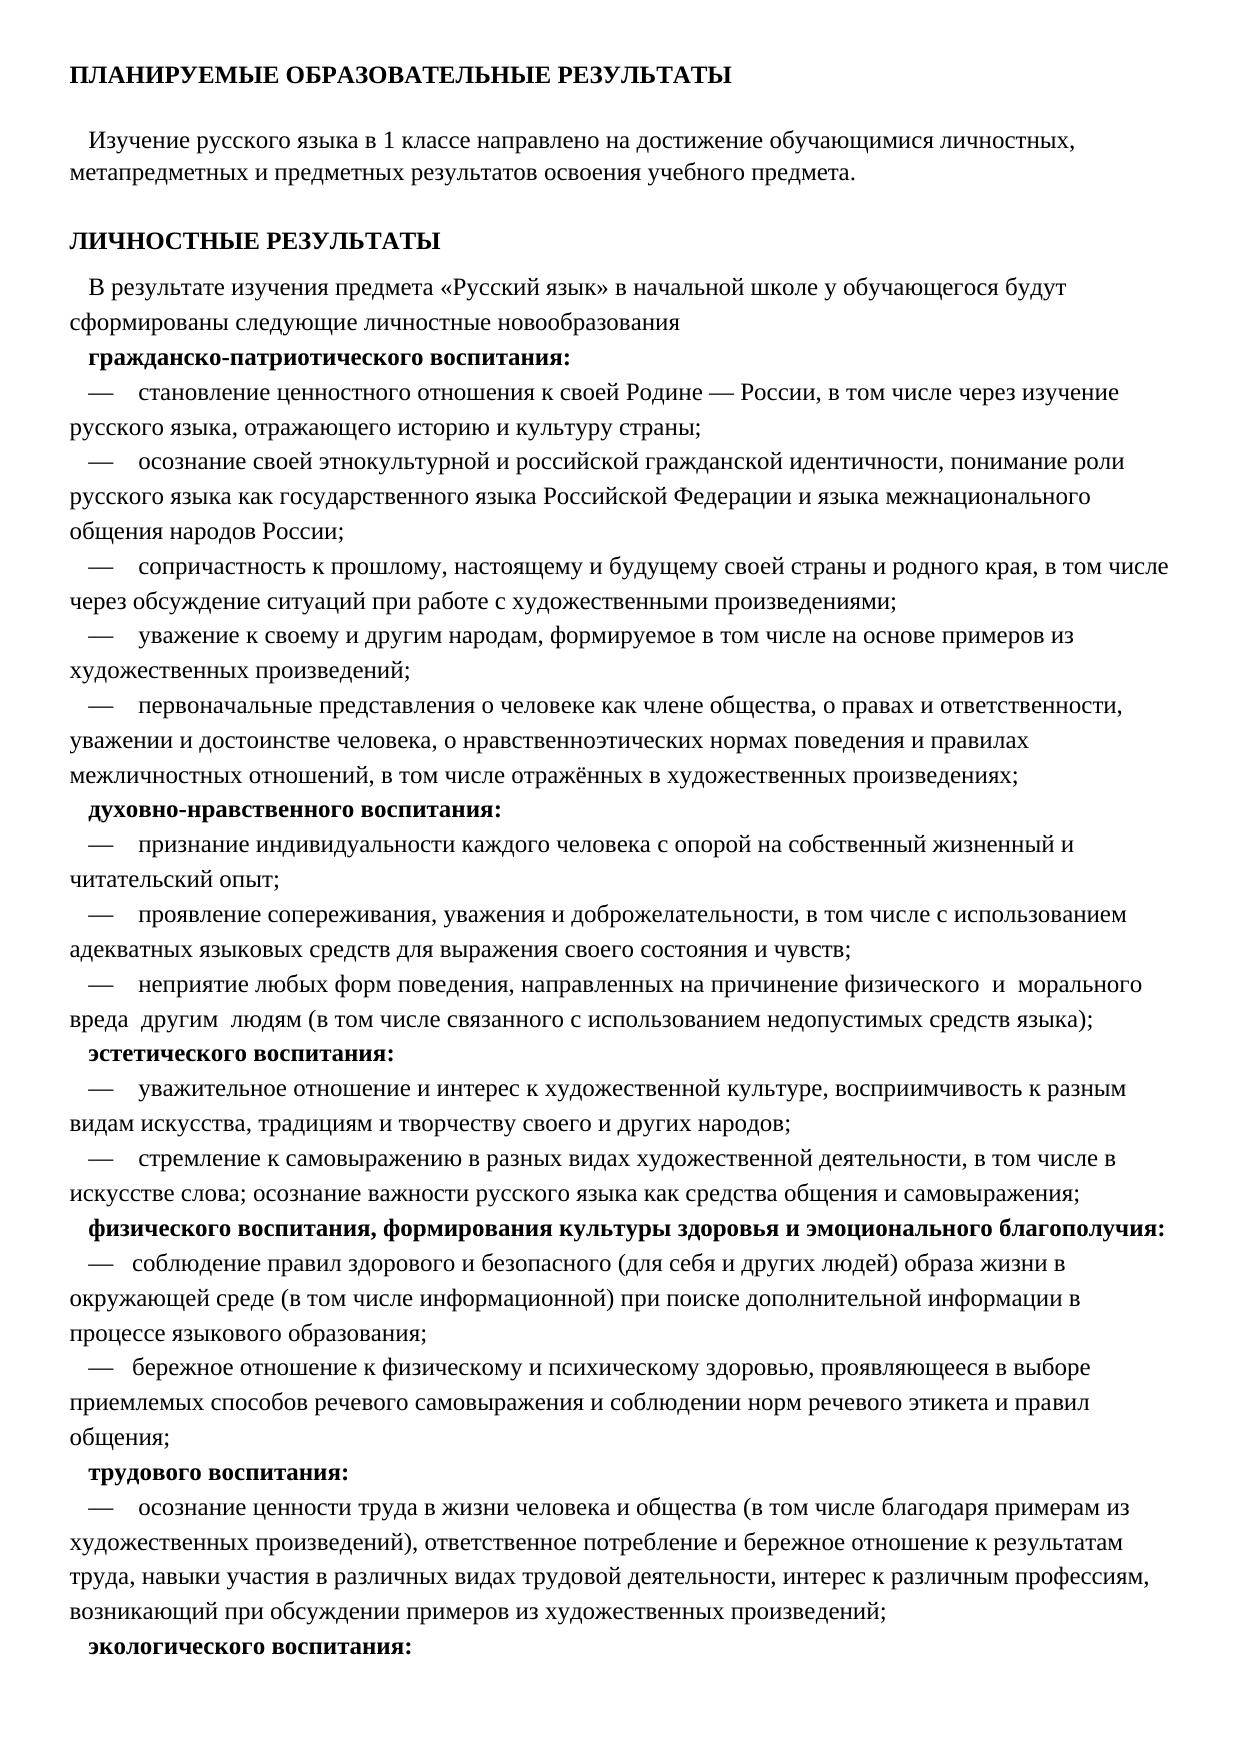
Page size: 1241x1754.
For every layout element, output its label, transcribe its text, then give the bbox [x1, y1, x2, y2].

text ЛИЧНОСТНЫЕ РЕЗУЛЬТАТЫ [69, 228, 1172, 255]
text Изучение русского языка в 1 классе направлено на достижение обучающимися личностных, метапредметных и предметных результатов освоения учебного предмета. [69, 125, 1082, 185]
text ПЛАНИРУЕМЫЕ ОБРАЗОВАТЕЛЬНЫЕ РЕЗУЛЬТАТЫ [69, 62, 1172, 89]
text В результате изучения предмета «Русский язык» в начальной школе у обучающегося будут сформированы следующие личностные новообразования гражданско-патриотического воспитания: — становление ценностного отношения к своей Родине — России, в том числе через изучение русского языка, отражающего историю и культуру страны; — осознание своей этнокультурной и российской граждан​ской идентичности, понимание роли русского языка как государственного языка Российской Федерации и языка межнацио​нального общения народов России; — сопричастность к прошлому, настоящему и будущему сво​ей страны и родного края, в том числе через обсуждение ситуаций при работе с художественными произведениями; — уважение к своему и другим народам, формируемое в том числе на основе примеров из художественных произведений; — первоначальные представления о человеке как члене об​щества, о правах и ответственности, уважении и достоинстве человека, о нравственно​этических нормах поведения и прави​лах межличностных отношений, в том числе отражённых в художественных произведениях; духовно-нравственного воспитания: — признание индивидуальности каждого человека с опорой на собственный жизненный и читательский опыт; — проявление сопереживания, уважения и доброжелатель​ности, в том числе с использованием адекватных языковых средств для выражения своего состояния и чувств; — неприятие любых форм поведения, направленных на причинение физического и морального вреда другим людям (в том числе связанного с использованием недопустимых средств языка); эстетического воспитания: — уважительное отношение и интерес к художественной культуре, восприимчивость к разным видам искусства, традициям и творчеству своего и других народов; — стремление к самовыражению в разных видах художе​ственной деятельности, в том числе в искусстве слова; осозна​ние важности русского языка как средства общения и самовы​ражения; физического воспитания, формирования культуры здоровья и эмоционального благополучия: — соблюдение правил здорового и безопасного (для себя и других людей) образа жизни в окружающей среде (в том числе информационной) при поиске дополнительной информации в процессе языкового образования; — бережное отношение к физическому и психическому здо​ровью, проявляющееся в выборе приемлемых способов речевого самовыражения и соблюдении норм речевого этикета и пра​вил общения; трудового воспитания: — осознание ценности труда в жизни человека и общества (в том числе благодаря примерам из художественных произведений), ответственное потребление и бережное отношение к результатам труда, навыки участия в различных видах трудо​вой деятельности, интерес к различным профессиям, возника​ющий при обсуждении примеров из художественных произве​дений; экологического воспитания: [69, 272, 1172, 1660]
